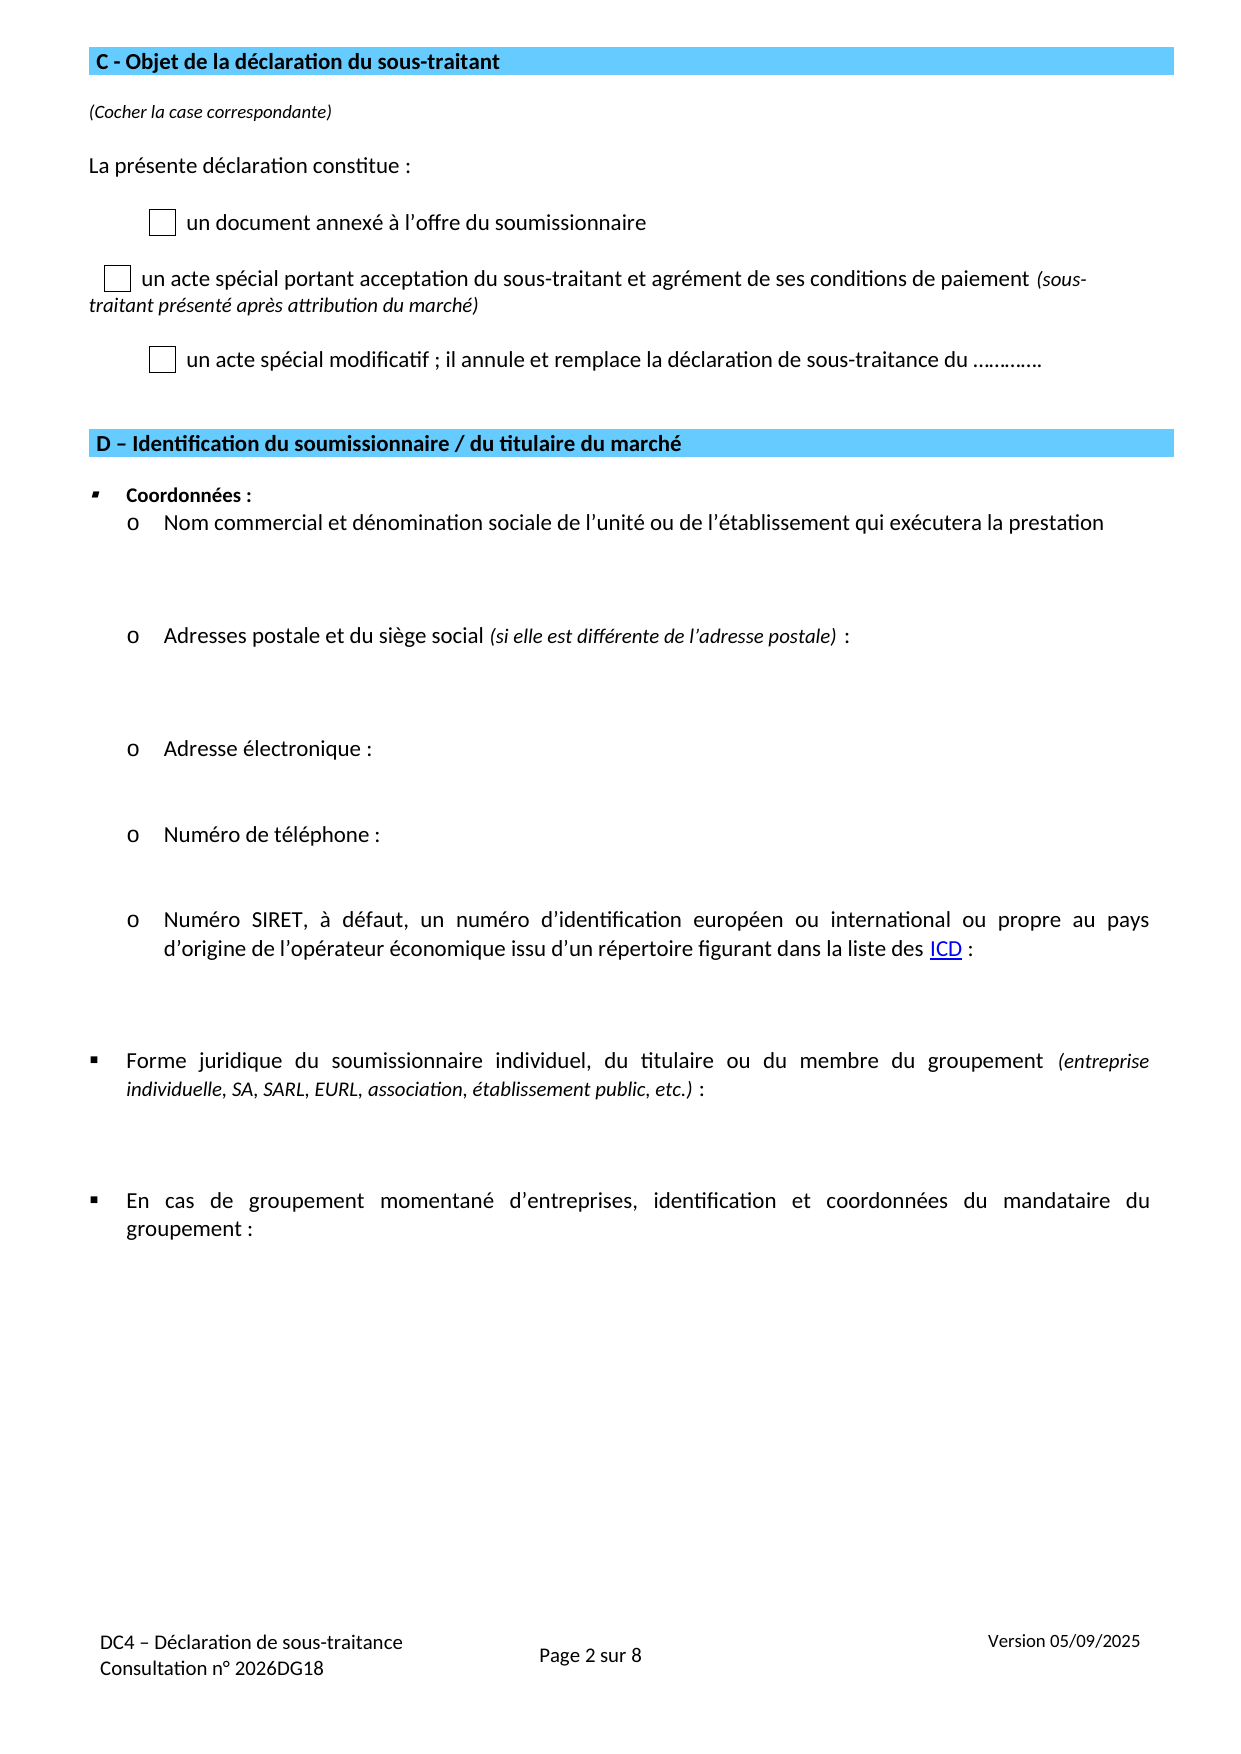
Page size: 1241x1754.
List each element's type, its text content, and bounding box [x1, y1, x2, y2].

text (Cocher la case correspondante) [89, 101, 1152, 124]
text un acte spécial modificatif ; il annule et remplace la déclaration de sous-traitance du …………. [148, 345, 1152, 373]
list Adresse électronique : [126, 734, 1152, 764]
list un document annexé à l’offre du soumissionnaire [148, 208, 1152, 236]
list Adresses postale et du siège social (si elle est différente de l’adresse postale) : [126, 621, 1152, 651]
list Numéro SIRET, à défaut, un numéro d’identification européen ou international ou propre au pays d’origine de l’opérateur économique issu d’un répertoire figurant dans la liste des ICD : [126, 905, 1152, 962]
list Forme juridique du soumissionnaire individuel, du titulaire ou du membre du groupement (entreprise individuelle, SA, SARL, EURL, association, établissement public, etc.) : [89, 1046, 1152, 1102]
list Numéro de téléphone : [126, 820, 1152, 849]
table_header C - Objet de la déclaration du sous-traitant [89, 47, 1174, 75]
list Coordonnées : [89, 483, 1152, 508]
list En cas de groupement momentané d’entreprises, identification et coordonnées du mandataire du groupement : [89, 1186, 1152, 1242]
list Nom commercial et dénomination sociale de l’unité ou de l’établissement qui exécutera la prestation [126, 508, 1152, 537]
list La présente déclaration constitue : [89, 152, 1152, 180]
table_header D – Identification du soumissionnaire / du titulaire du marché [89, 429, 1174, 457]
list un acte spécial portant acceptation du sous-traitant et agrément de ses conditions de paiement (sous-traitant présenté après attribution du marché) [89, 264, 1152, 317]
